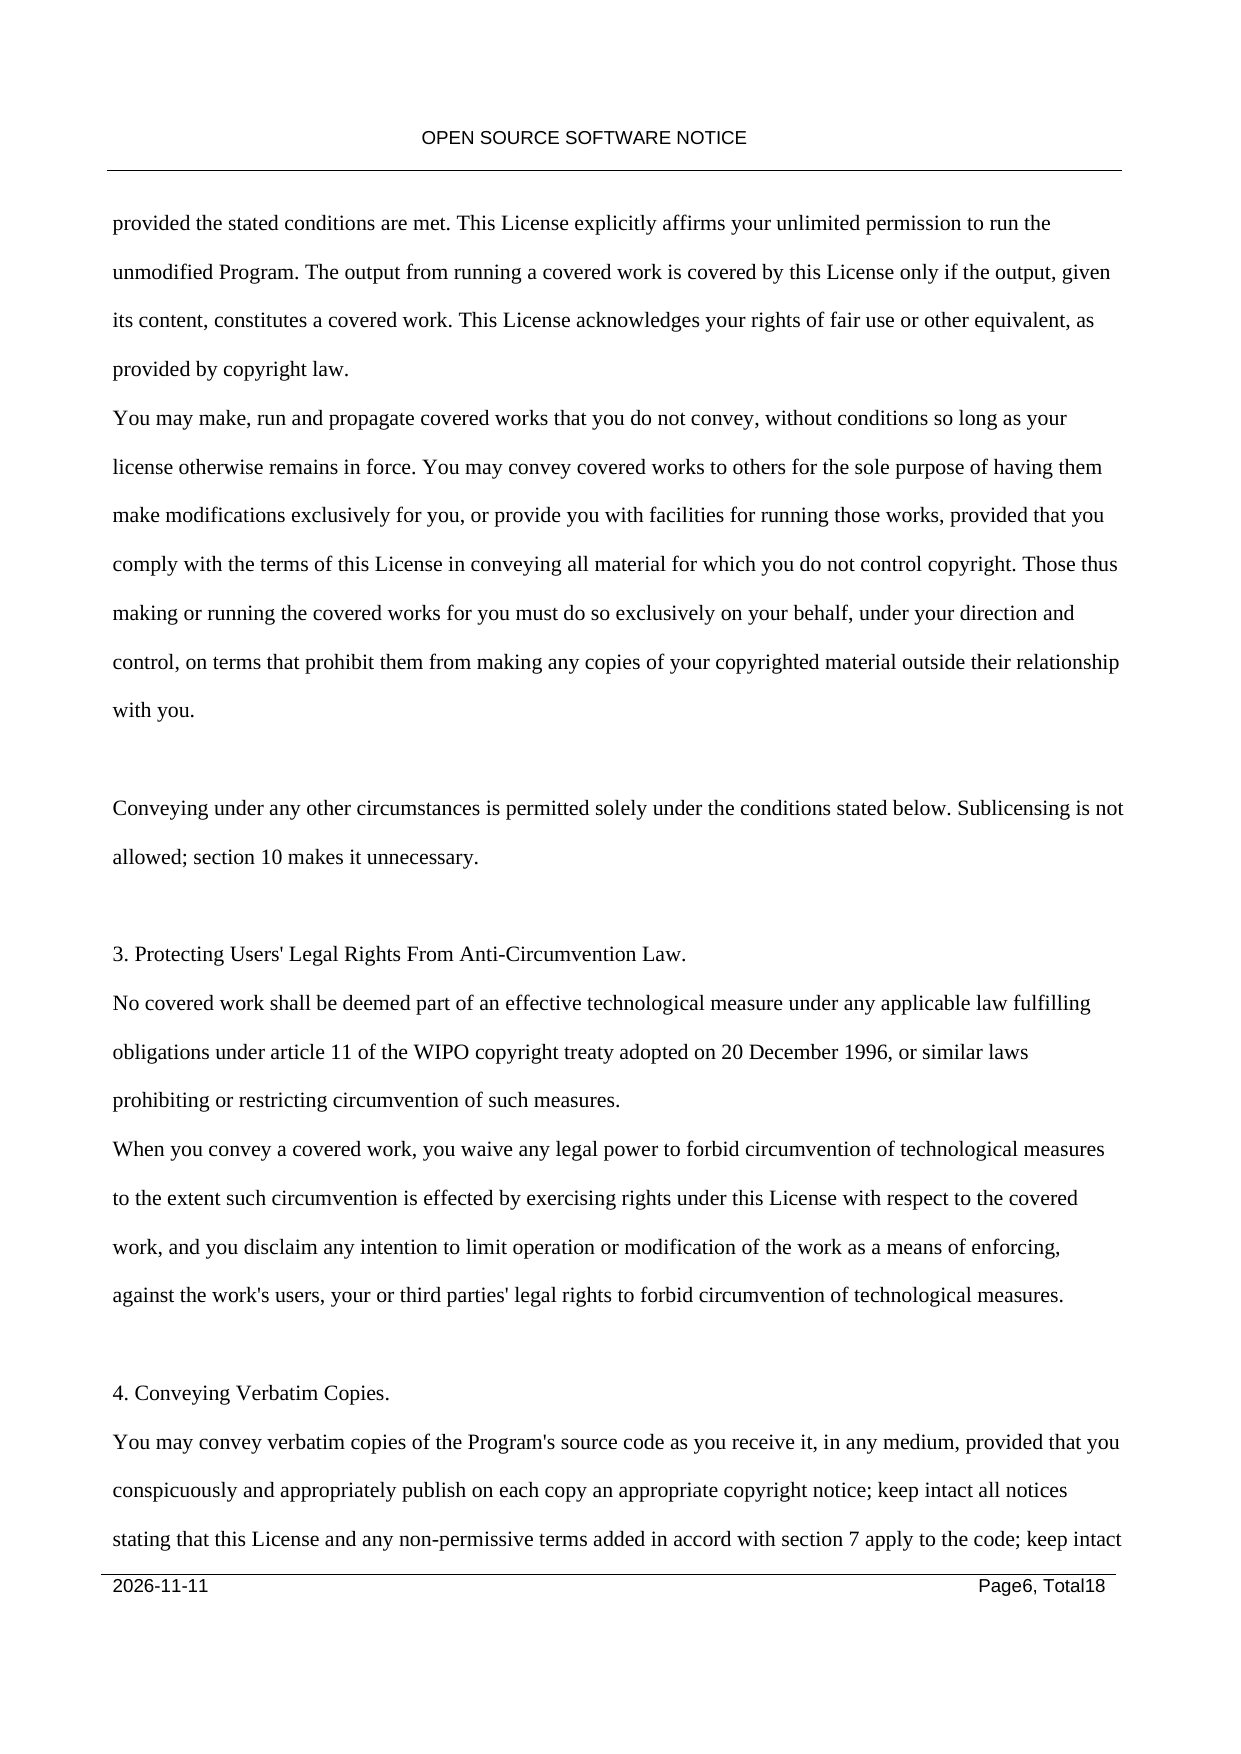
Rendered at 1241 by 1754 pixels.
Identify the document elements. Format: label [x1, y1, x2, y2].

text [112, 206, 1128, 1555]
